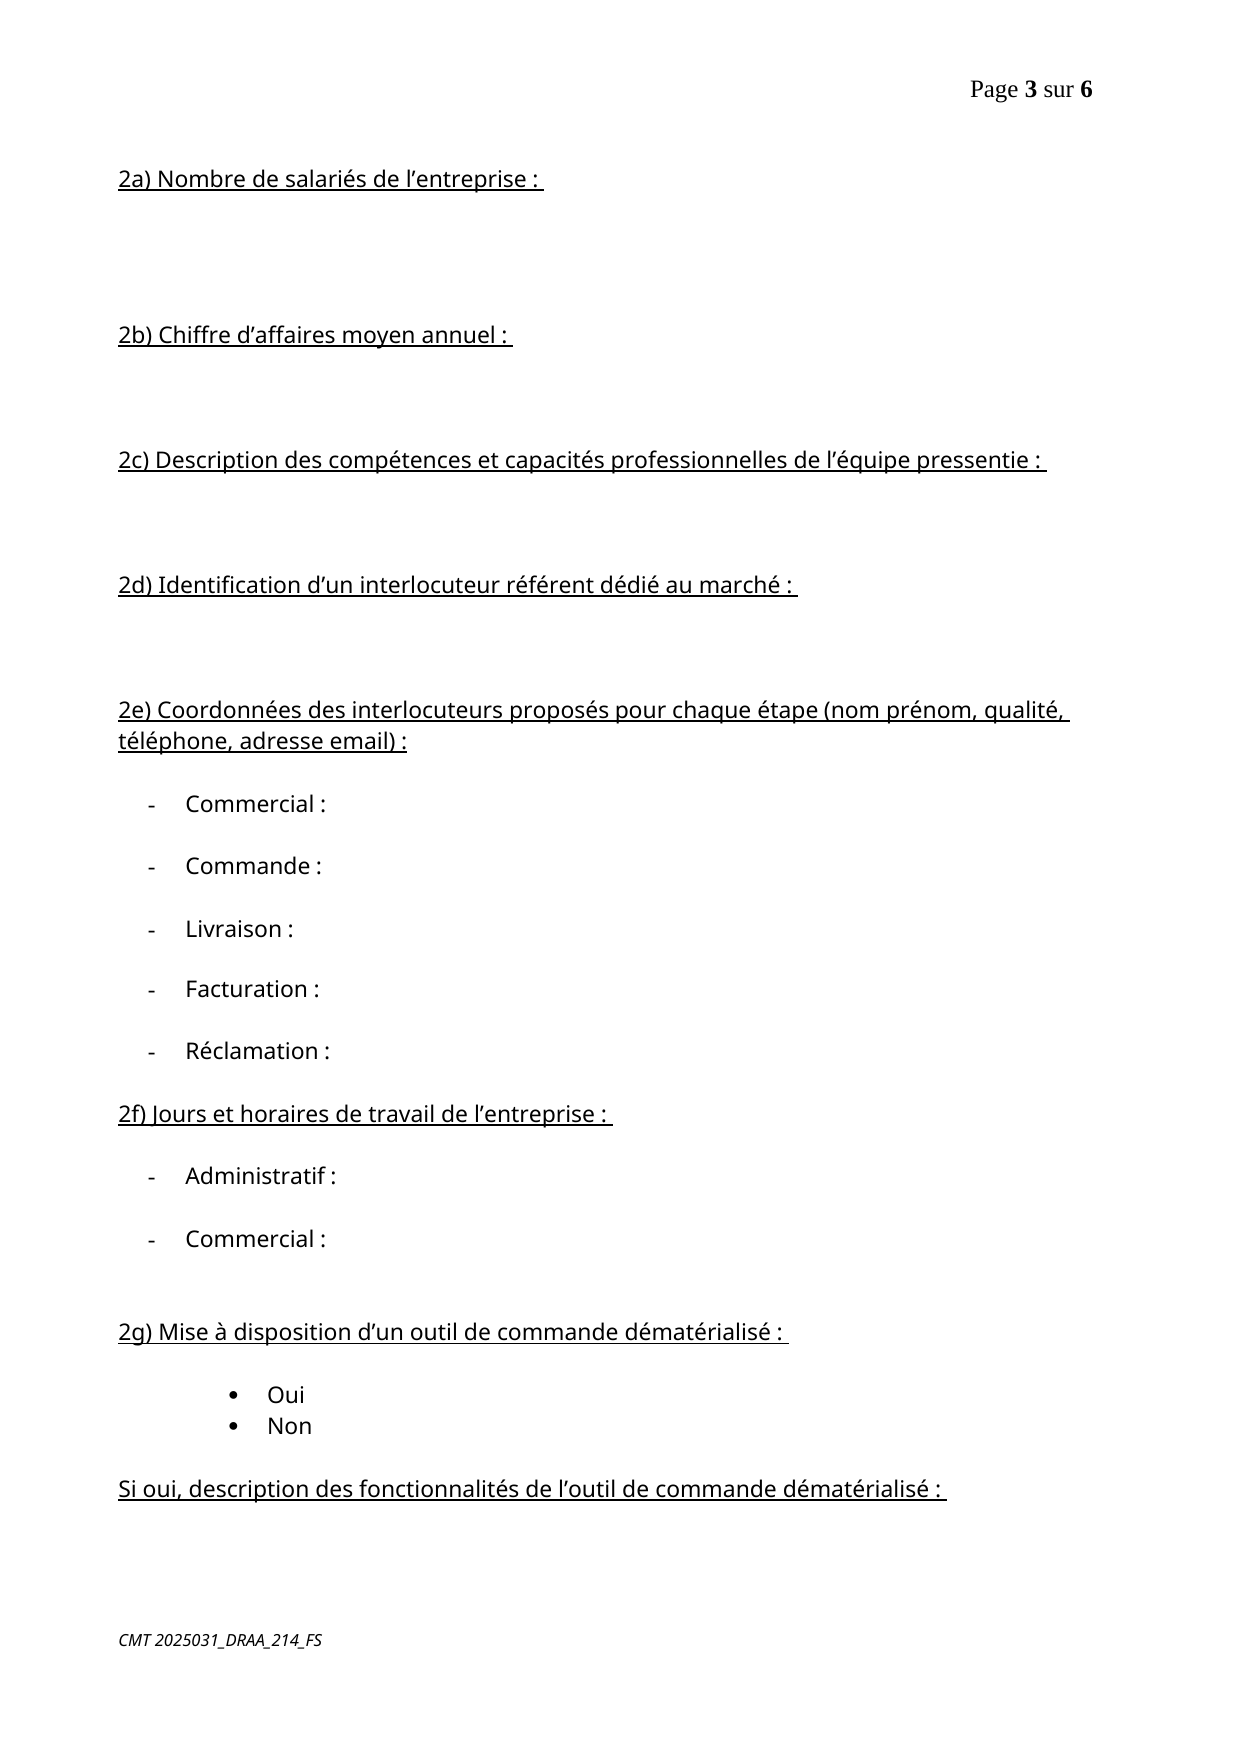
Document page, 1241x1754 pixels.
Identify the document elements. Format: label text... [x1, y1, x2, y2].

list Commercial : [148, 788, 1122, 819]
text 2b) Chiffre d’affaires moyen annuel : [118, 319, 1122, 350]
list Si oui, description des fonctionnalités de l’outil de commande dématérialisé : [118, 1473, 1122, 1504]
list Administratif : [148, 1160, 1122, 1191]
list Commande : [148, 850, 1122, 881]
text 2c) Description des compétences et capacités professionnelles de l’équipe pressentie : [118, 444, 1122, 475]
list Réclamation : [148, 1035, 1122, 1066]
list Livraison : [148, 913, 1122, 944]
list Oui [229, 1379, 1122, 1410]
list Non [229, 1410, 1122, 1441]
text 2f) Jours et horaires de travail de l’entreprise : [118, 1098, 1122, 1129]
text 2g) Mise à disposition d’un outil de commande dématérialisé : [118, 1316, 1122, 1348]
list Commercial : [148, 1223, 1122, 1254]
list Facturation : [148, 973, 1122, 1004]
text 2e) Coordonnées des interlocuteurs proposés pour chaque étape (nom prénom, qualité, téléphone, adresse email) : [118, 694, 1122, 756]
text 2a) Nombre de salariés de l’entreprise : [118, 163, 1122, 194]
text 2d) Identification d’un interlocuteur référent dédié au marché : [118, 569, 1122, 600]
